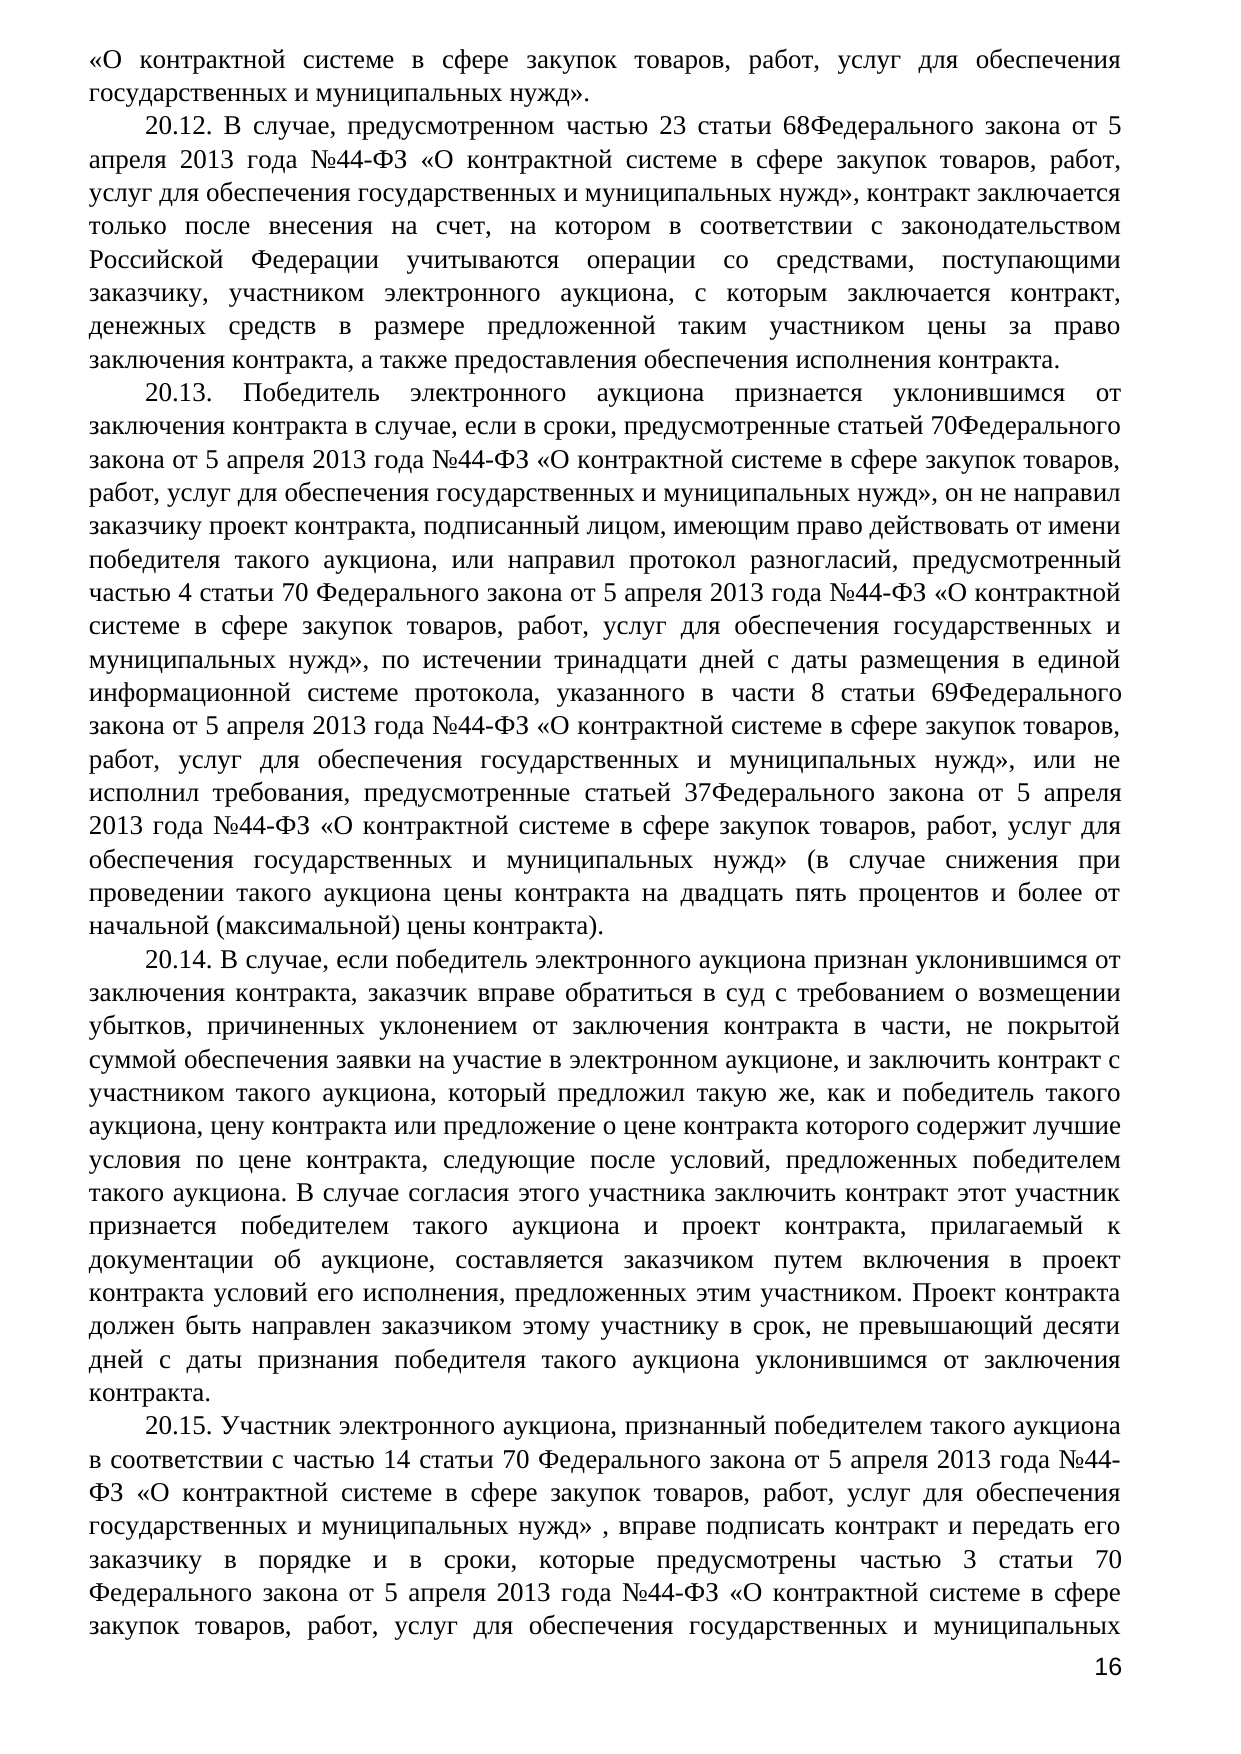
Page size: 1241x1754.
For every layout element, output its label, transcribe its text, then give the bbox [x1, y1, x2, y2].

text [89, 41, 1122, 108]
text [89, 1408, 1122, 1641]
text 20.14. В случае, если победитель электронного аукциона признан уклонившимся от заключения контракта, заказчик вправе обратиться в суд с требованием о возмещении убытков, причиненных уклонением от заключения контракта в части, не покрытой суммой обеспечения заявки на участие в электронном аукционе, и заключить контракт с участником такого аукциона, который предложил такую же, как и победитель такого аукциона, цену контракта или предложение о цене контракта которого содержит лучшие условия по цене контракта, следующие после условий, предложенных победителем такого аукциона. В случае согласия этого участника заключить контракт этот участник признается победителем такого аукциона и проект контракта, прилагаемый к документации об аукционе, составляется заказчиком путем включения в проект контракта условий его исполнения, предложенных этим участником. Проект контракта должен быть направлен заказчиком этому участнику в срок, не превышающий десяти дней с даты признания победителя такого аукциона уклонившимся от заключения контракта. [89, 941, 1122, 1408]
text 20.13. Победитель электронного аукциона признается уклонившимся от заключения контракта в случае, если в сроки, предусмотренные статьей 70Федерального закона от 5 апреля 2013 года №44-ФЗ «О контрактной системе в сфере закупок товаров, работ, услуг для обеспечения государственных и муниципальных нужд», он не направил заказчику проект контракта, подписанный лицом, имеющим право действовать от имени победителя такого аукциона, или направил протокол разногласий, предусмотренный частью 4 статьи 70 Федерального закона от 5 апреля 2013 года №44-ФЗ «О контрактной системе в сфере закупок товаров, работ, услуг для обеспечения государственных и муниципальных нужд», по истечении тринадцати дней с даты размещения в единой информационной системе протокола, указанного в части 8 статьи 69Федерального закона от 5 апреля 2013 года №44-ФЗ «О контрактной системе в сфере закупок товаров, работ, услуг для обеспечения государственных и муниципальных нужд», или не исполнил требования, предусмотренные статьей 37Федерального закона от 5 апреля 2013 года №44-ФЗ «О контрактной системе в сфере закупок товаров, работ, услуг для обеспечения государственных и муниципальных нужд» (в случае снижения при проведении такого аукциона цены контракта на двадцать пять процентов и более от начальной (максимальной) цены контракта). [89, 375, 1122, 941]
text 20.12. В случае, предусмотренном частью 23 статьи 68Федерального закона от 5 апреля 2013 года №44-ФЗ «О контрактной системе в сфере закупок товаров, работ, услуг для обеспечения государственных и муниципальных нужд», контракт заключается только после внесения на счет, на котором в соответствии с законодательством Российской Федерации учитываются операции со средствами, поступающими заказчику, участником электронного аукциона, с которым заключается контракт, денежных средств в размере предложенной таким участником цены за право заключения контракта, а также предоставления обеспечения исполнения контракта. [89, 108, 1122, 375]
